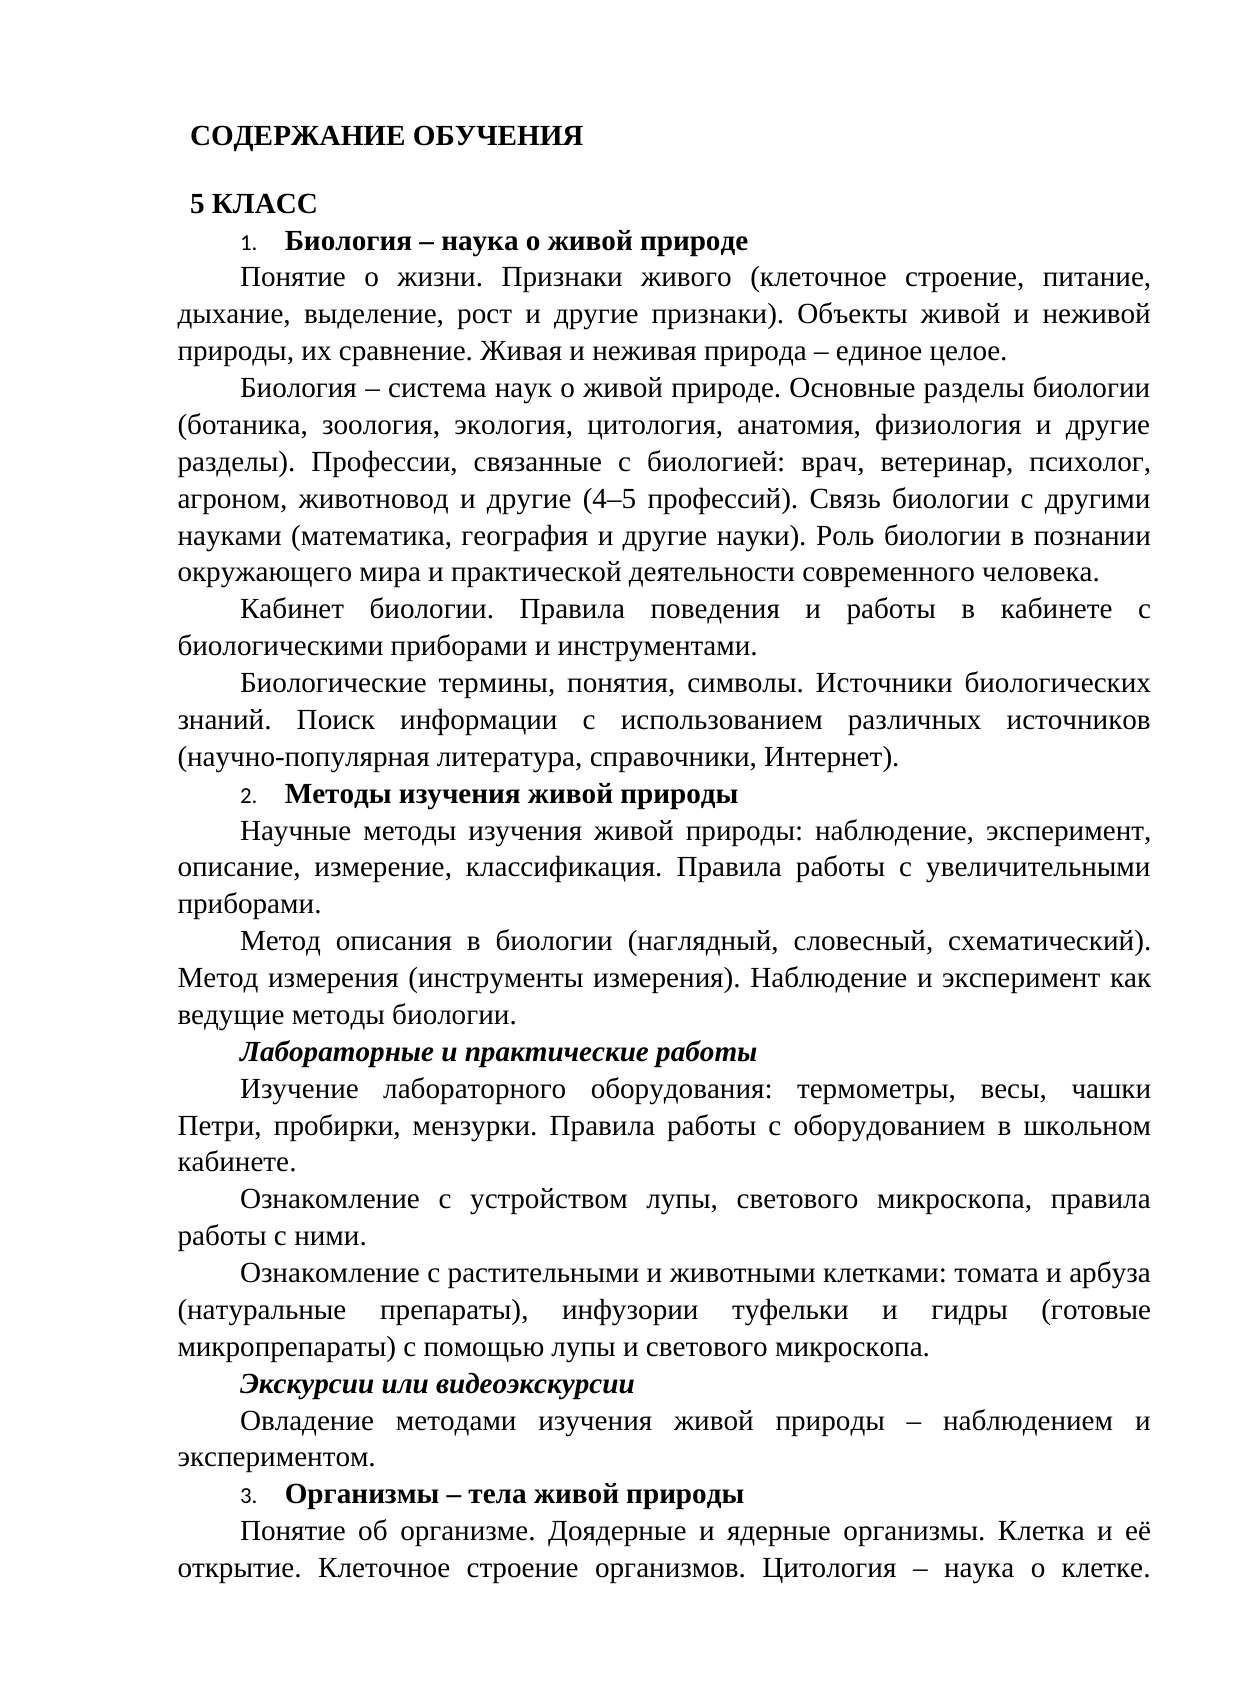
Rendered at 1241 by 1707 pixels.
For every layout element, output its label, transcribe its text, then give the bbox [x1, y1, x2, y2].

text Кабинет биологии. Правила поведения и работы в кабинете с биологическими приборами и инструментами. [177, 591, 1152, 662]
text Биология – система наук о живой природе. Основные разделы биологии (ботаника, зоология, экология, цитология, анатомия, физиология и другие разделы). Профессии, связанные с биологией: врач, ветеринар, психолог, агроном, животновод и другие (4–5 профессий). Связь биологии с другими науками (математика, география и другие науки). Роль биологии в познании окружающего мира и практической деятельности современного человека. [177, 370, 1152, 588]
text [177, 1513, 1152, 1584]
text Ознакомление с растительными и животными клетками: томата и арбуза (натуральные препараты), инфузории туфельки и гидры (готовые микропрепараты) с помощью лупы и светового микроскопа. [177, 1255, 1152, 1362]
text Метод описания в биологии (наглядный, словесный, схематический). Метод измерения (инструменты измерения). Наблюдение и эксперимент как ведущие методы биологии. [177, 923, 1152, 1031]
text Ознакомление с устройством лупы, светового микроскопа, правила работы с ними. [177, 1181, 1152, 1252]
list Организмы – тела живой природы [240, 1476, 1152, 1510]
text СОДЕРЖАНИЕ ОБУЧЕНИЯ [190, 118, 1152, 152]
text Биологические термины, понятия, символы. Источники биологических знаний. Поиск информации с использованием различных источников (научно-популярная литература, справочники, Интернет). [177, 665, 1152, 772]
text Научные методы изучения живой природы: наблюдение, эксперимент, описание, измерение, классификация. Правила работы с увеличительными приборами. [177, 813, 1152, 920]
list Биология – наука о живой природе [240, 223, 1152, 256]
text Овладение методами изучения живой природы – наблюдением и экспериментом. [177, 1403, 1152, 1473]
text Экскурсии или видеоэкскурсии [177, 1366, 1152, 1399]
text Изучение лабораторного оборудования: термометры, весы, чашки Петри, пробирки, мензурки. Правила работы с оборудованием в школьном кабинете. [177, 1071, 1152, 1178]
text Понятие о жизни. Признаки живого (клеточное строение, питание, дыхание, выделение, рост и другие признаки). Объекты живой и неживой природы, их сравнение. Живая и неживая природа – единое целое. [177, 259, 1152, 367]
text Лабораторные и практические работы [177, 1034, 1152, 1067]
text 5 КЛАСС [190, 186, 1152, 219]
list Методы изучения живой природы [240, 776, 1152, 809]
